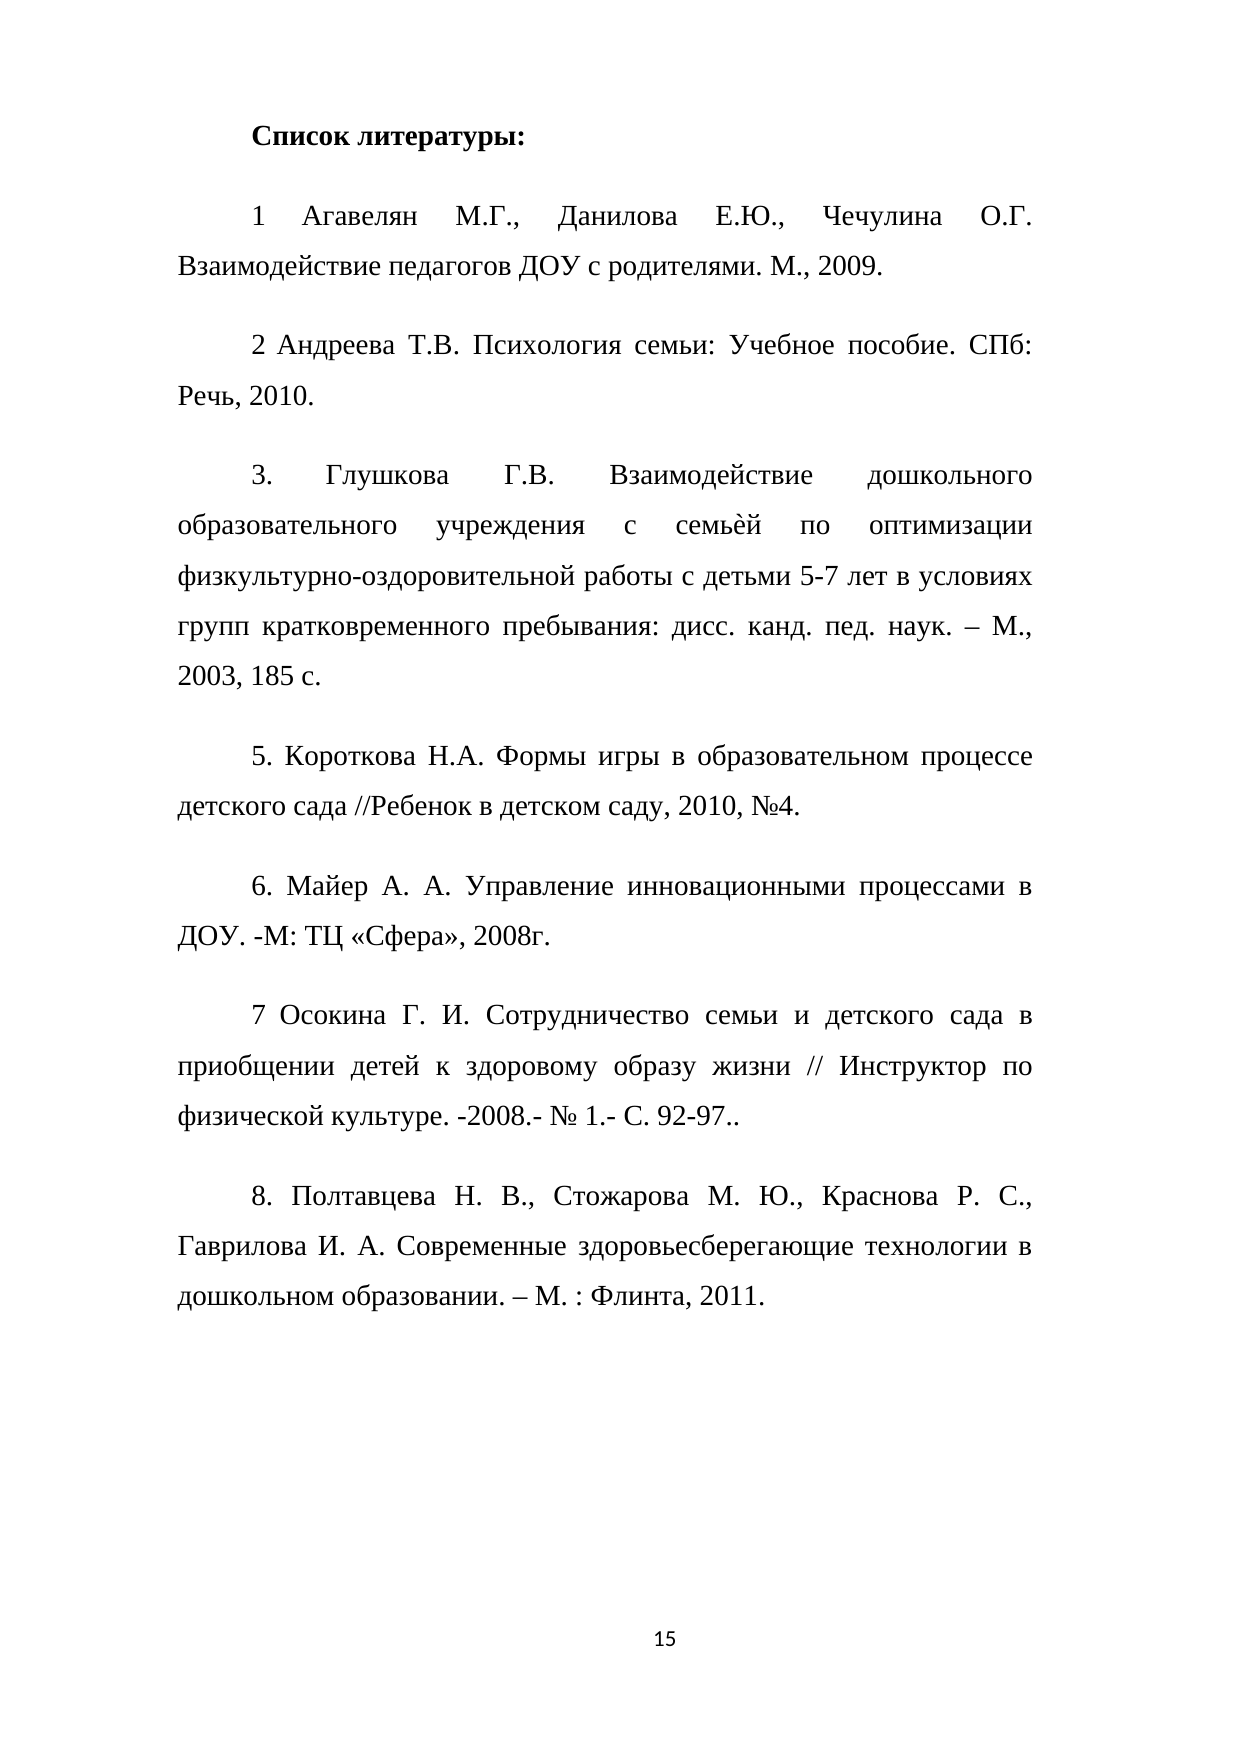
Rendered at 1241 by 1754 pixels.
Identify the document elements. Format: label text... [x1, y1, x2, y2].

text 7 Осокина Г. И. Сотрудничество семьи и детского сада в приобщении детей к здоровому образу жизни // Инструктор по физической культуре. -2008.- № 1.- С. 92-97.. [177, 997, 1033, 1132]
text 3. Глушкова Г.В. Взаимодействие дошкольного образовательного учреждения с семьѐй по оптимизации физкультурно-оздоровительной работы с детьми 5-7 лет в условиях групп кратковременного пребывания: дисс. канд. пед. наук. – М., 2003, 185 с. [177, 457, 1033, 692]
text 5. Короткова Н.А. Формы игры в образовательном процессе детского сада //Ребенок в детском саду, 2010, №4. [177, 738, 1033, 822]
text 1 Агавелян М.Г., Данилова Е.Ю., Чечулина О.Г. Взаимодействие педагогов ДОУ с родителями. М., 2009. [177, 198, 1033, 281]
text 2 Андреева Т.В. Психология семьи: Учебное пособие. СПб: Речь, 2010. [177, 327, 1033, 411]
text 8. Полтавцева Н. В., Стожарова М. Ю., Краснова Р. С., Гаврилова И. А. Современные здоровьесберегающие технологии в дошкольном образовании. – М. : Флинта, 2011. [177, 1178, 1033, 1312]
text 6. Майер А. А. Управление инновационными процессами в ДОУ. -М: ТЦ «Сфера», 2008г. [177, 868, 1033, 952]
text Список литературы: [177, 118, 1033, 152]
